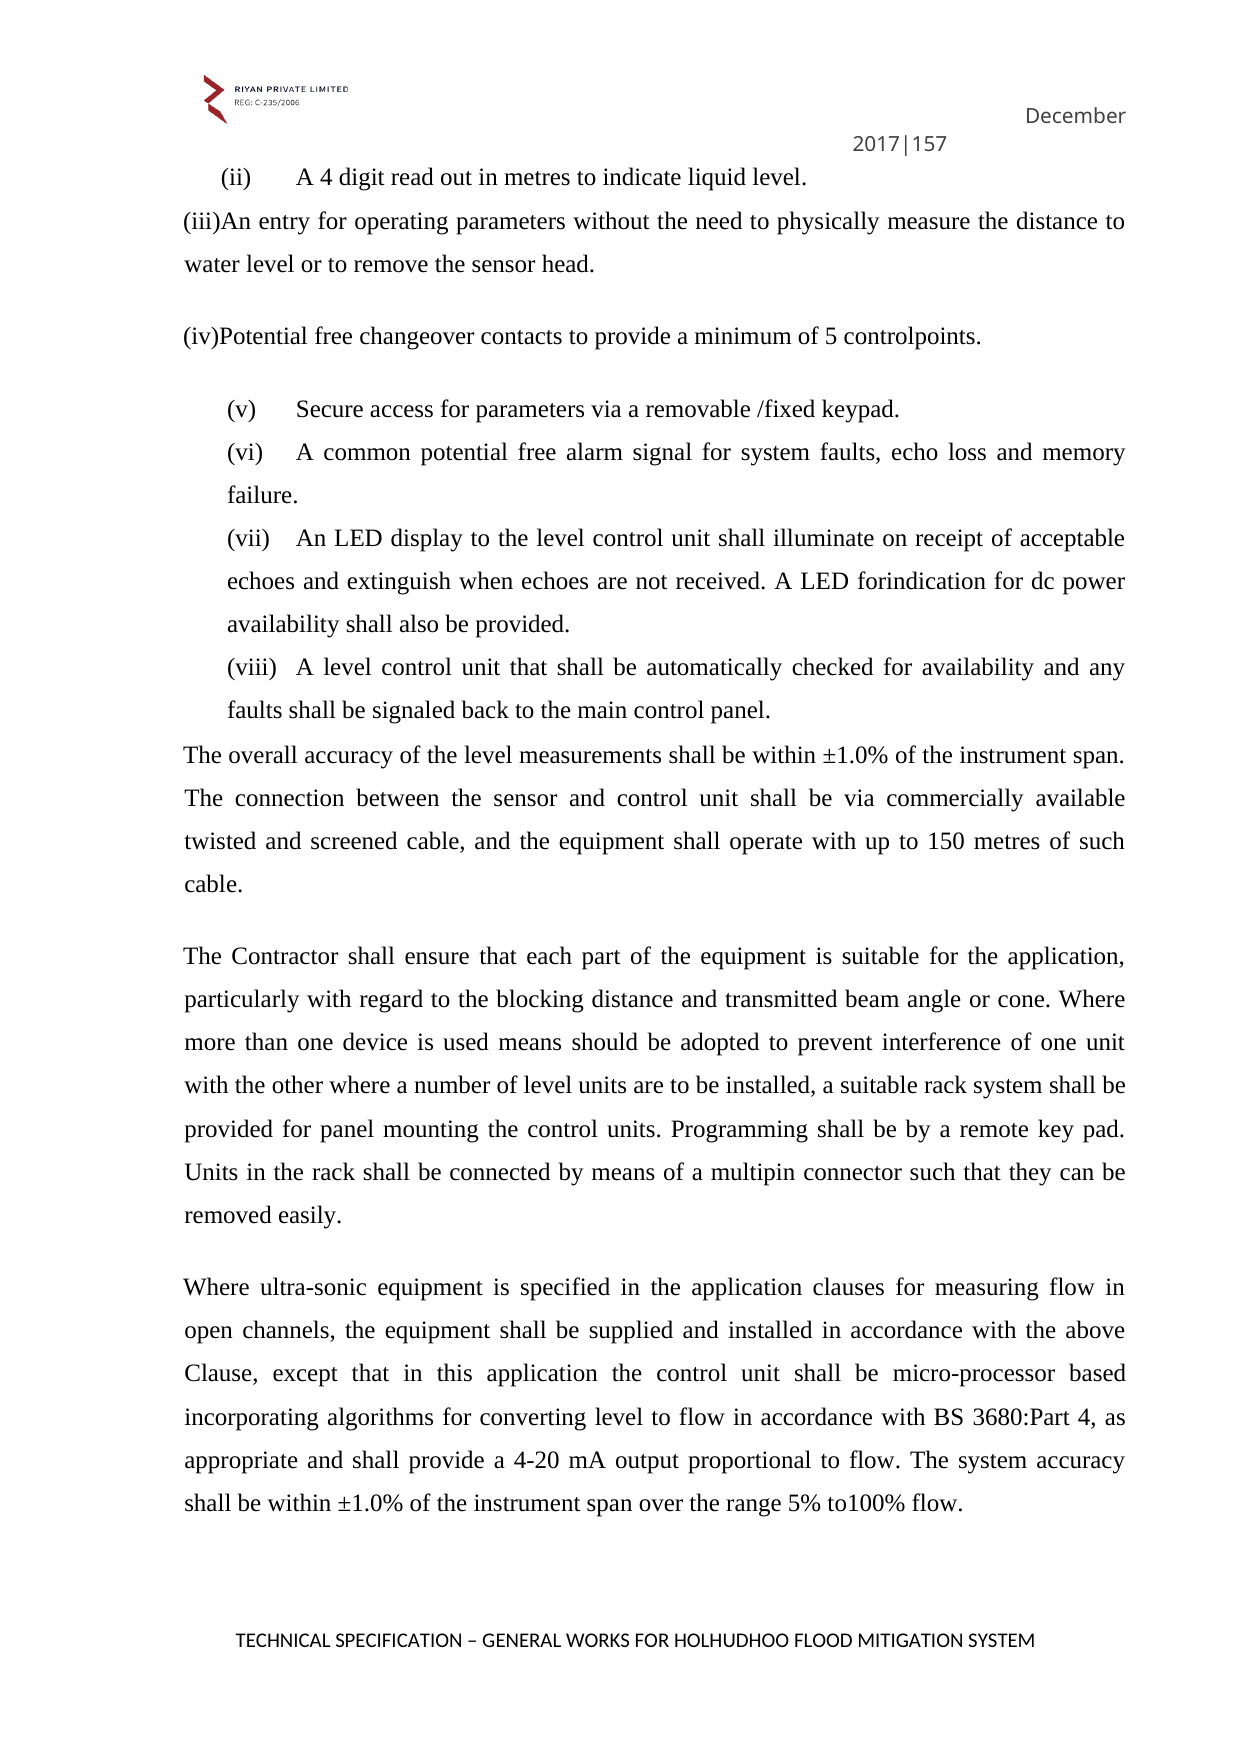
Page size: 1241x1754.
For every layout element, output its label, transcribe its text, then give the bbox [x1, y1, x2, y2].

list A common potential free alarm signal for system faults, echo loss and memory failure. [227, 437, 1127, 509]
text (iii)An entry for operating parameters without the need to physically measure the distance to water level or to remove the sensor head. [183, 206, 1127, 278]
text (iv)Potential free changeover contacts to provide a minimum of 5 controlpoints. [183, 321, 1127, 350]
list A level control unit that shall be automatically checked for availability and any faults shall be signaled back to the main control panel. [227, 652, 1127, 724]
text The Contractor shall ensure that each part of the equipment is suitable for the application, particularly with regard to the blocking distance and transmitted beam angle or cone. Where more than one device is used means should be adopted to prevent interference of one unit with the other where a number of level units are to be installed, a suitable rack system shall be provided for panel mounting the control units. Programming shall be by a remote key pad. Units in the rack shall be connected by means of a multipin connector such that they can be removed easily. [183, 941, 1127, 1229]
picture [203, 75, 348, 124]
list Secure access for parameters via a removable /fixed keypad. [227, 394, 1127, 422]
list An LED display to the level control unit shall illuminate on receipt of acceptable echoes and extinguish when echoes are not received. A LED forindication for dc power availability shall also be provided. [227, 523, 1127, 638]
text Where ultra-sonic equipment is specified in the application clauses for measuring flow in open channels, the equipment shall be supplied and installed in accordance with the above Clause, except that in this application the control unit shall be micro-processor based incorporating algorithms for converting level to flow in accordance with BS 3680:Part 4, as appropriate and shall provide a 4-20 mA output proportional to flow. The system accuracy shall be within ±1.0% of the instrument span over the range 5% to100% flow. [183, 1272, 1127, 1517]
list A 4 digit read out in metres to indicate liquid level. [221, 162, 1127, 191]
text The overall accuracy of the level measurements shall be within ±1.0% of the instrument span. The connection between the sensor and control unit shall be via commercially available twisted and screened cable, and the equipment shall operate with up to 150 metres of such cable. [183, 740, 1127, 898]
